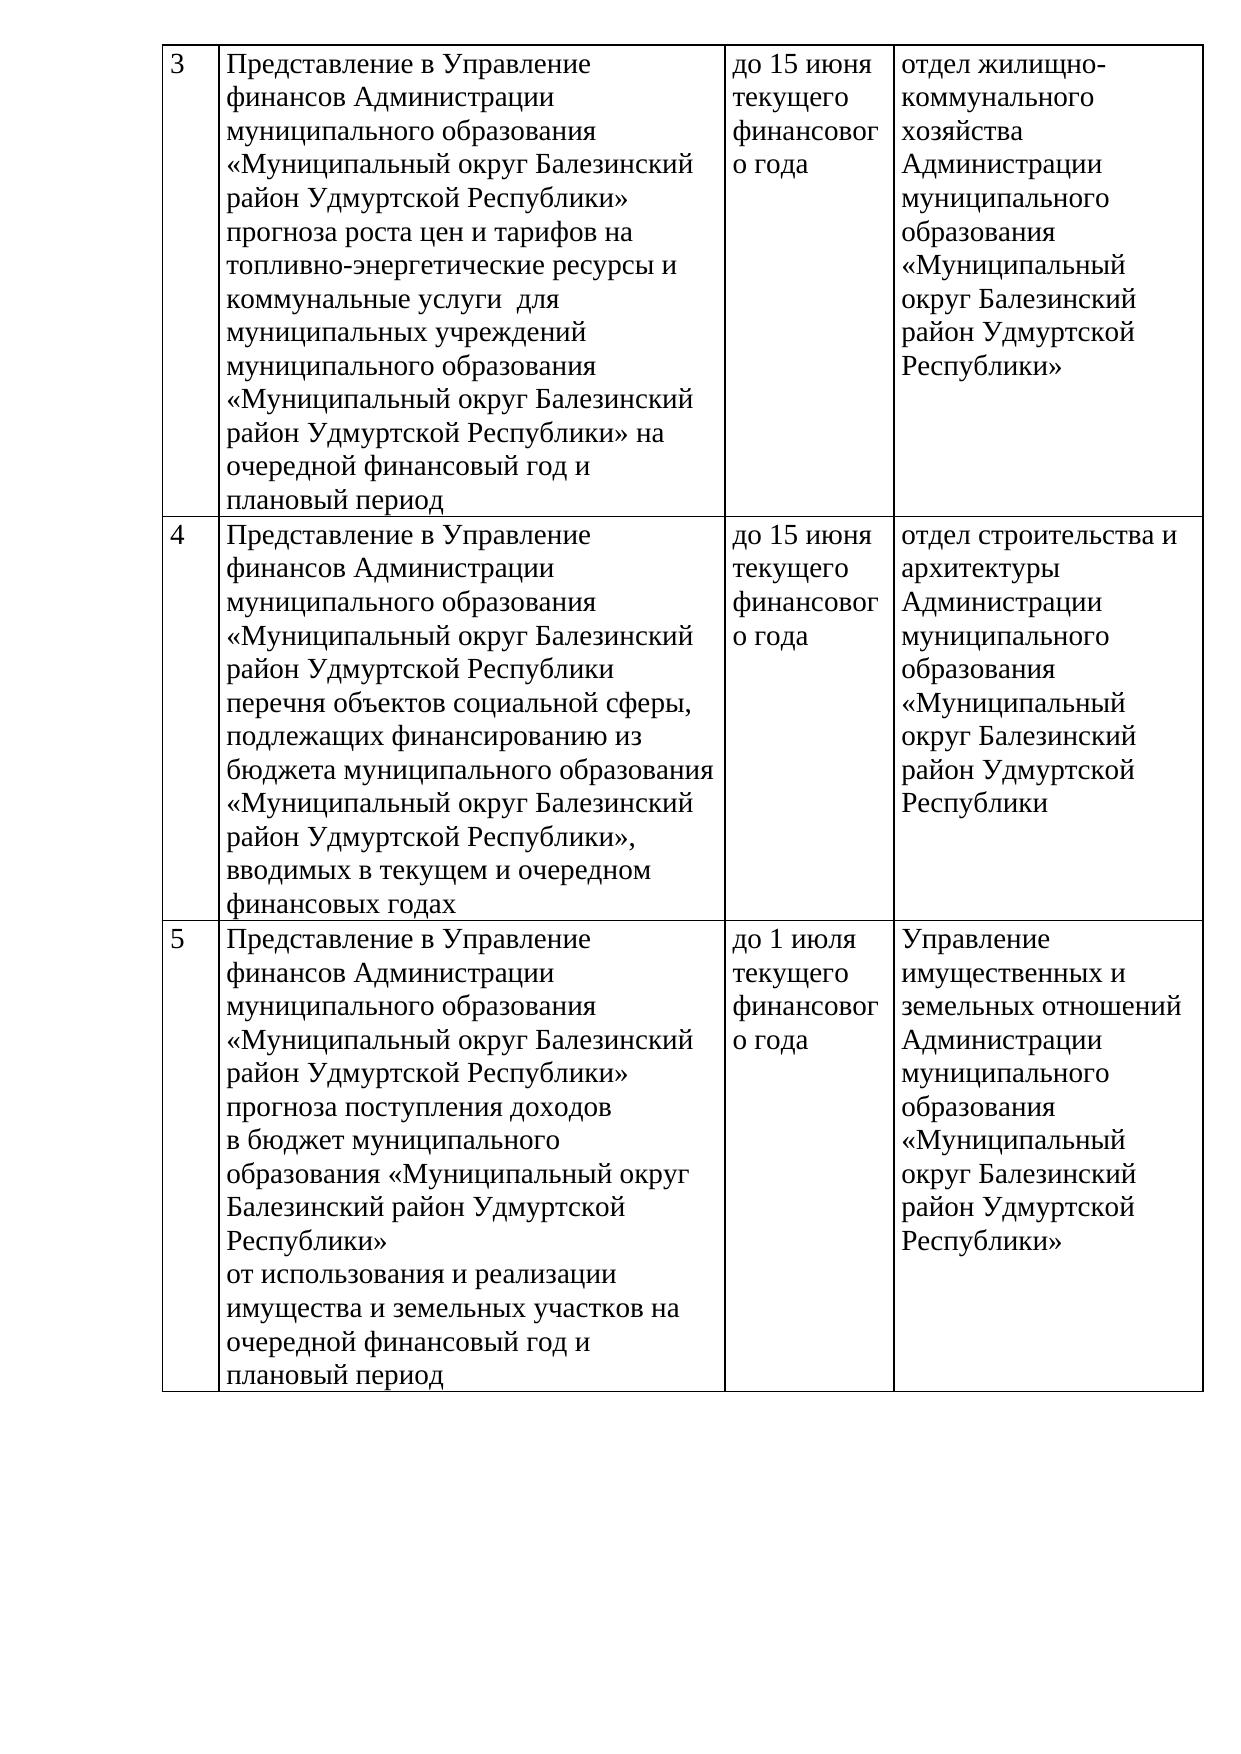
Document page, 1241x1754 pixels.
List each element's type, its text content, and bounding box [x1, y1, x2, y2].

table_cell отдел строительства и архитектуры Администрации муниципального образования «Муниципальный округ Балезинский район Удмуртской Республики [895, 517, 1202, 919]
table_cell до 15 июня текущего финансового года [726, 517, 893, 919]
table_cell 5 [163, 921, 218, 1391]
table_cell Представление в Управление финансов Администрации муниципального образования «Муниципальный округ Балезинский район Удмуртской Республики» прогноза роста цен и тарифов на топливно-энергетические ресурсы и коммунальные услуги для муниципальных учреждений муниципального образования «Муниципальный округ Балезинский район Удмуртской Республики» на очередной финансовый год и плановый период [220, 46, 724, 516]
table_cell Представление в Управление финансов Администрации муниципального образования «Муниципальный округ Балезинский район Удмуртской Республики» прогноза поступления доходов в бюджет муниципального образования «Муниципальный округ Балезинский район Удмуртской Республики» от использования и реализации имущества и земельных участков на очередной финансовый год и плановый период [220, 921, 724, 1391]
table_cell 3 [163, 46, 218, 516]
table_cell Представление в Управление финансов Администрации муниципального образования «Муниципальный округ Балезинский район Удмуртской Республики перечня объектов социальной сферы, подлежащих финансированию из бюджета муниципального образования «Муниципальный округ Балезинский район Удмуртской Республики», вводимых в текущем и очередном финансовых годах [220, 517, 724, 919]
table_cell отдел жилищно-коммунального хозяйства Администрации муниципального образования «Муниципальный округ Балезинский район Удмуртской Республики» [895, 46, 1202, 516]
table_cell до 15 июня текущего финансового года [726, 46, 893, 516]
table_cell Управление имущественных и земельных отношений Администрации муниципального образования «Муниципальный округ Балезинский район Удмуртской Республики» [895, 921, 1202, 1391]
table_cell 4 [163, 517, 218, 919]
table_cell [726, 921, 893, 1391]
